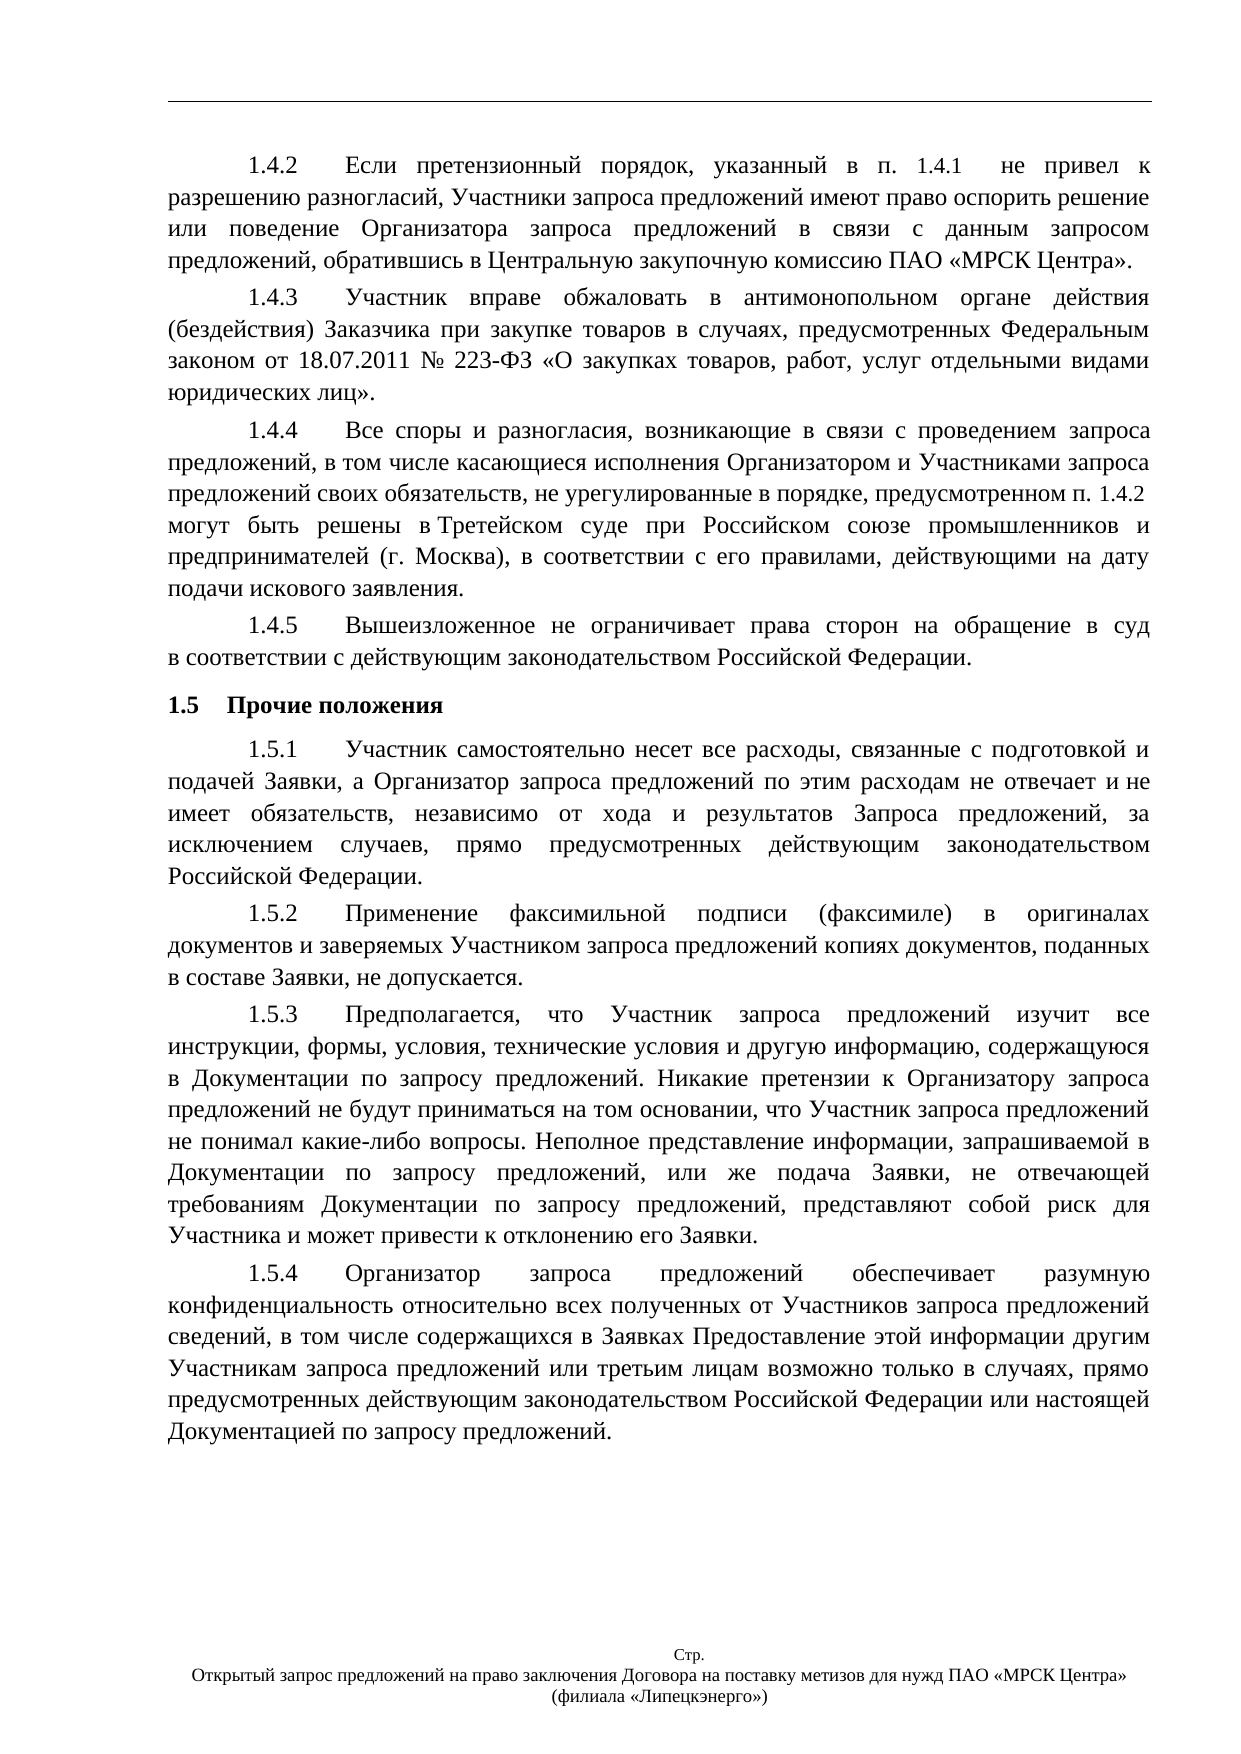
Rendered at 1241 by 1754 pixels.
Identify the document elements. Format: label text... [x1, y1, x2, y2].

list Предполагается, что Участник запроса предложений изучит все инструкции, формы, условия, технические условия и другую информацию, содержащуюся в Документации по запросу предложений. Никакие претензии к Организатору запроса предложений не будут приниматься на том основании, что Участник запроса предложений не понимал какие-либо вопросы. Неполное представление информации, запрашиваемой в Документации по запросу предложений, или же подача Заявки, не отвечающей требованиям Документации по запросу предложений, представляют собой риск для Участника и может привести к отклонению его Заявки. [168, 999, 1150, 1249]
subtitle Прочие положения [168, 690, 1152, 719]
list Организатор запроса предложений обеспечивает разумную конфиденциальность относительно всех полученных от Участников запроса предложений сведений, в том числе содержащихся в Заявках Предоставление этой информации другим Участникам запроса предложений или третьим лицам возможно только в случаях, прямо предусмотренных действующим законодательством Российской Федерации или настоящей Документацией по запросу предложений. [168, 1258, 1150, 1445]
list Если претензионный порядок, указанный в п. 1.4.1 не привел к разрешению разногласий, Участники запроса предложений имеют право оспорить решение или поведение Организатора запроса предложений в связи с данным запросом предложений, обратившись в Центральную закупочную комиссию ПАО «МРСК Центра». [168, 150, 1150, 273]
list Применение факсимильной подписи (факсимиле) в оригиналах документов и заверяемых Участником запроса предложений копиях документов, поданных в составе Заявки, не допускается. [168, 898, 1150, 990]
list Участник вправе обжаловать в антимонопольном органе действия (бездействия) Заказчика при закупке товаров в случаях, предусмотренных Федеральным законом от 18.07.2011 № 223-ФЗ «О закупках товаров, работ, услуг отдельными видами юридических лиц». [168, 282, 1150, 406]
list Все споры и разногласия, возникающие в связи с проведением запроса предложений, в том числе касающиеся исполнения Организатором и Участниками запроса предложений своих обязательств, не урегулированные в порядке, предусмотренном п. 1.4.2 могут быть решены в Третейском суде при Российском союзе промышленников и предпринимателей (г. Москва), в соответствии с его правилами, действующими на дату подачи искового заявления. [168, 415, 1150, 602]
list Участник самостоятельно несет все расходы, связанные с подготовкой и подачей Заявки, а Организатор запроса предложений по этим расходам не отвечает и не имеет обязательств, независимо от хода и результатов Запроса предложений, за исключением случаев, прямо предусмотренных действующим законодательством Российской Федерации. [168, 734, 1150, 889]
list Вышеизложенное не ограничивает права сторон на обращение в суд в соответствии с действующим законодательством Российской Федерации. [168, 611, 1150, 671]
